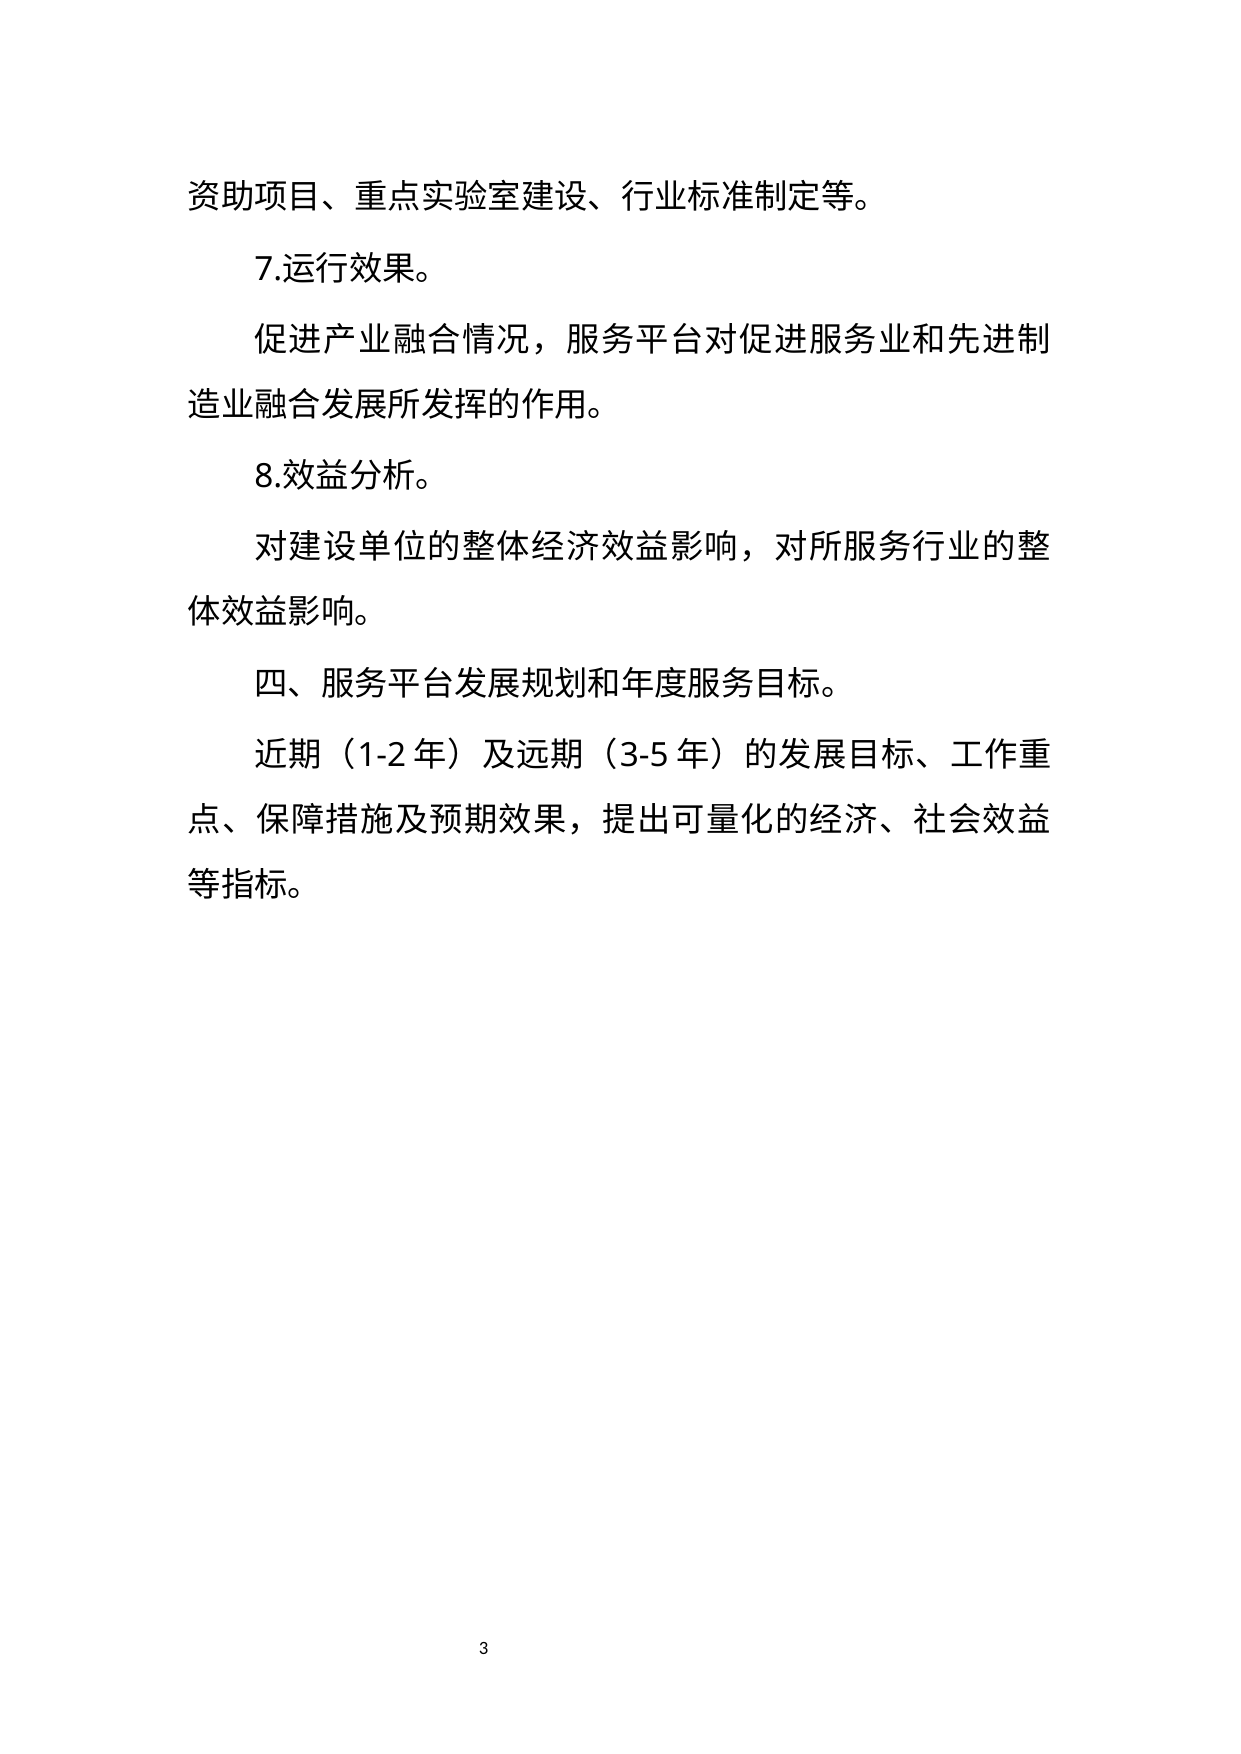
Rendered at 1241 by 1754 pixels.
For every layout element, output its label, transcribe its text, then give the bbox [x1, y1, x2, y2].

text 8.效益分析。 [187, 441, 1053, 506]
text 促进产业融合情况，服务平台对促进服务业和先进制造业融合发展所发挥的作用。 [187, 304, 1053, 434]
text 四、服务平台发展规划和年度服务目标。 [187, 648, 1053, 713]
text 对建设单位的整体经济效益影响，对所服务行业的整体效益影响。 [187, 512, 1053, 642]
text 7.运行效果。 [187, 233, 1053, 298]
text 近期（1-2年）及远期（3-5年）的发展目标、工作重点、保障措施及预期效果，提出可量化的经济、社会效益等指标。 [187, 719, 1053, 914]
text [187, 162, 1053, 227]
